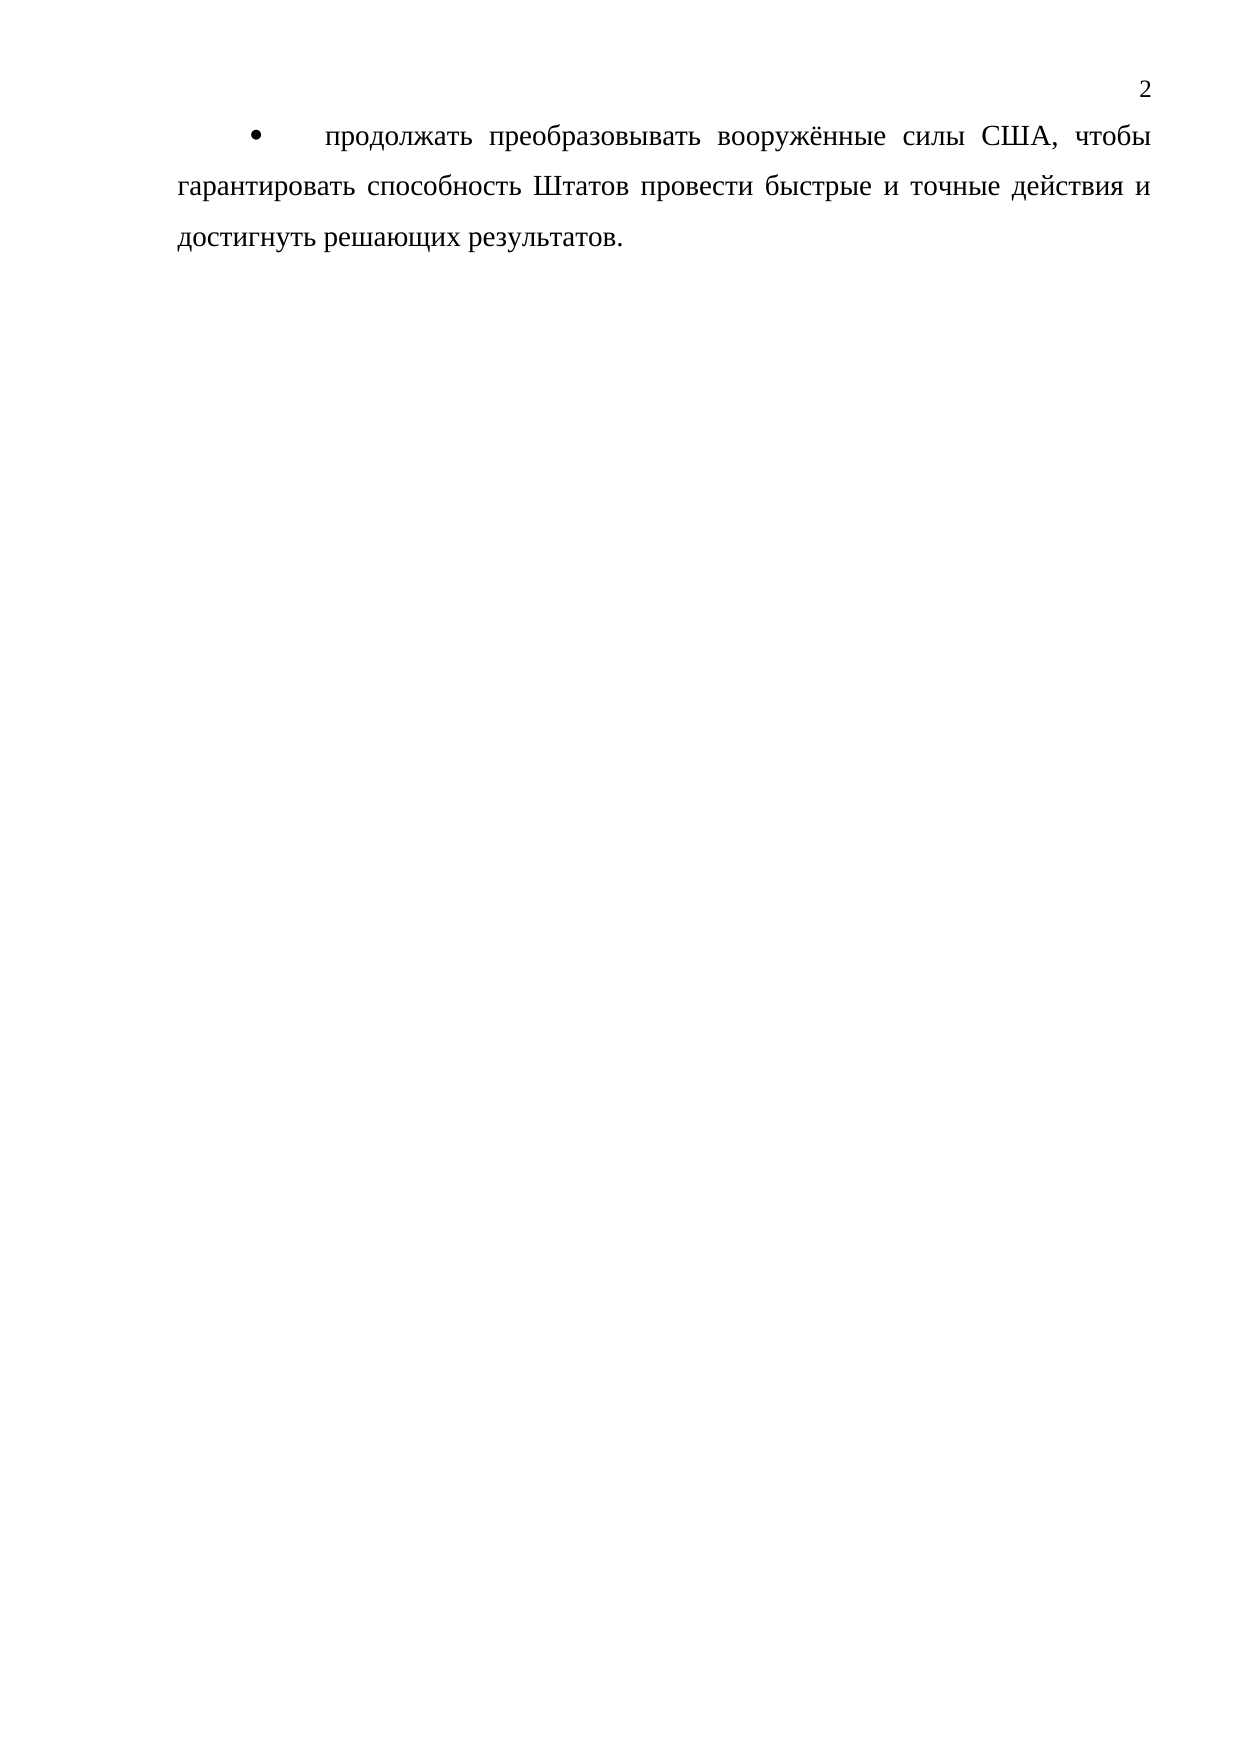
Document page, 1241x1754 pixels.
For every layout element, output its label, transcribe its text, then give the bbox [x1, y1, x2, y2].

list продолжать преобразовывать вооружённые силы США, чтобы гарантировать способность Штатов провести быстрые и точные действия и достигнуть решающих результатов. [177, 118, 1152, 252]
